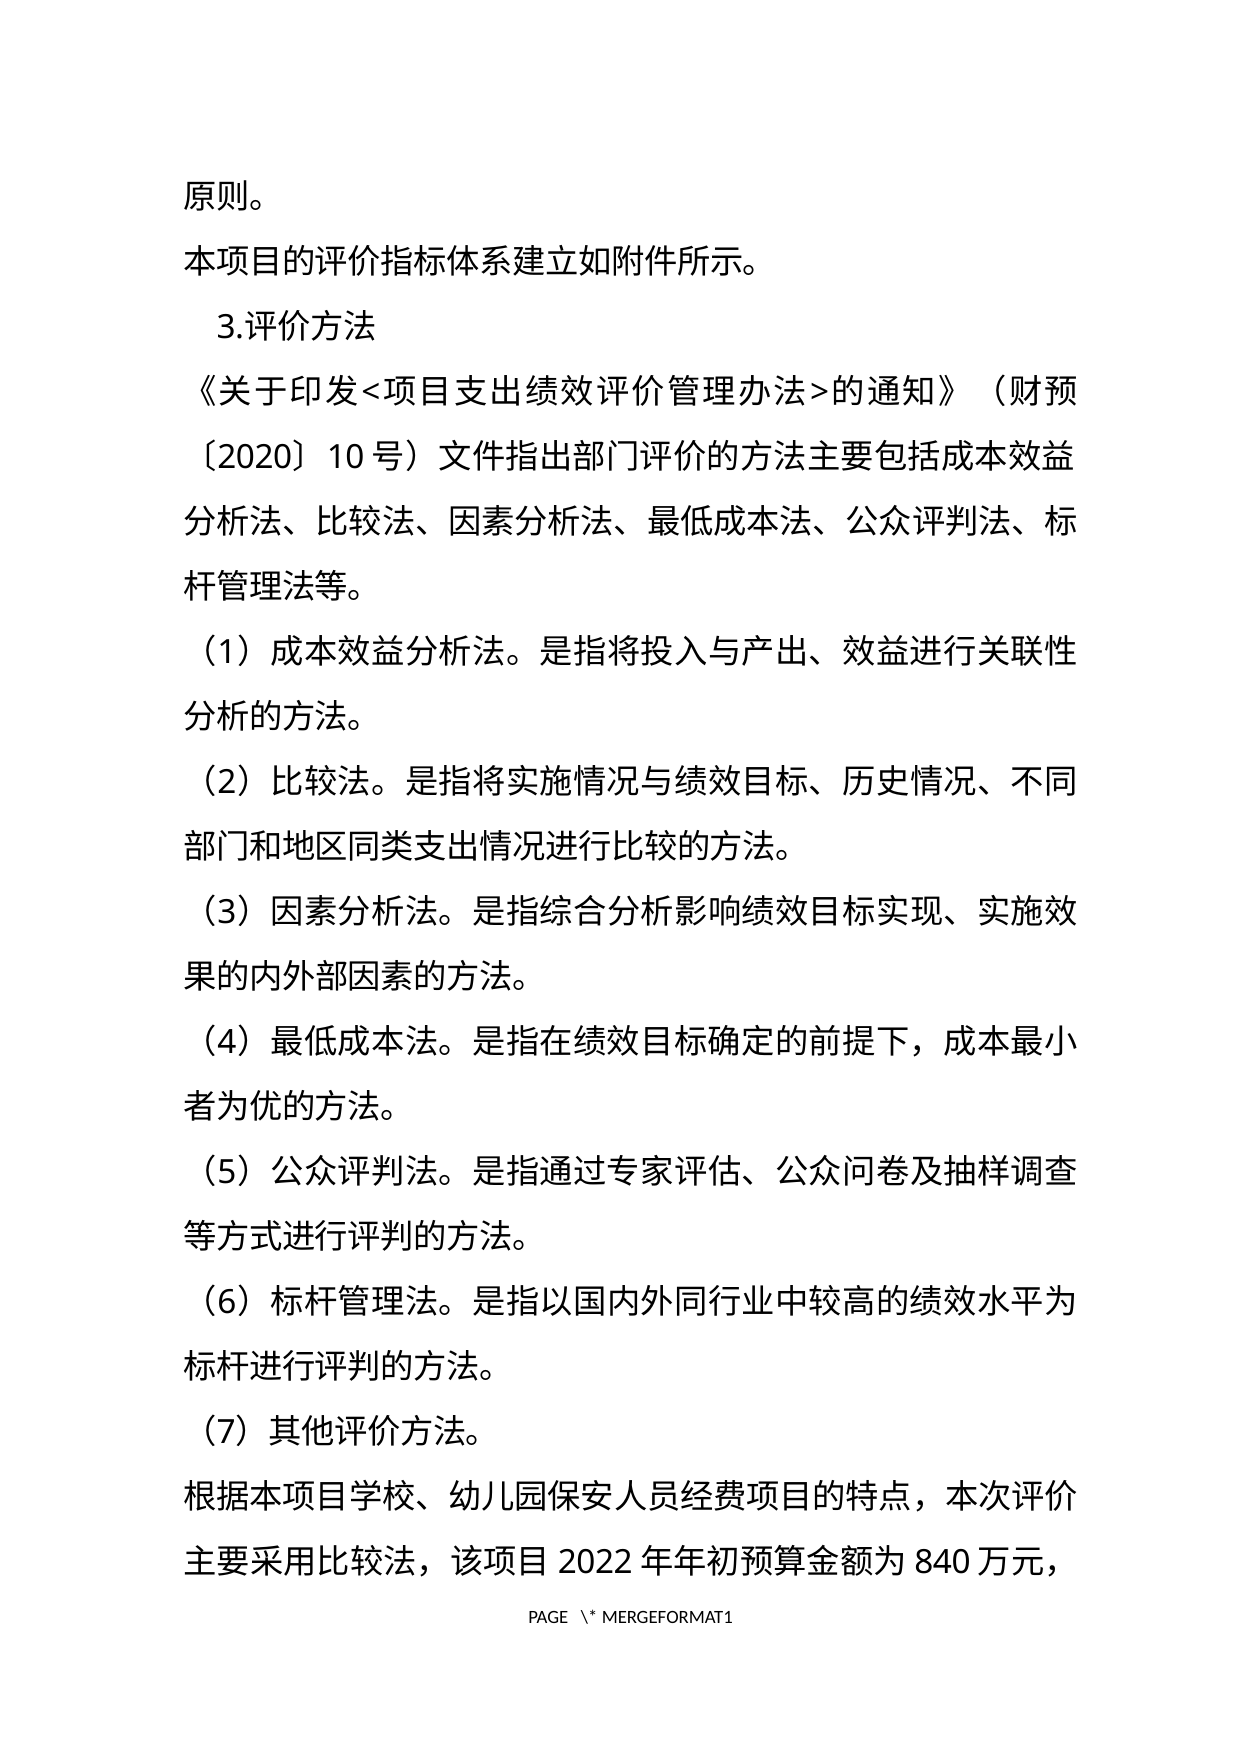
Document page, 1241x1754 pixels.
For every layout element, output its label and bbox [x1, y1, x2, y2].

text [183, 162, 1078, 1592]
